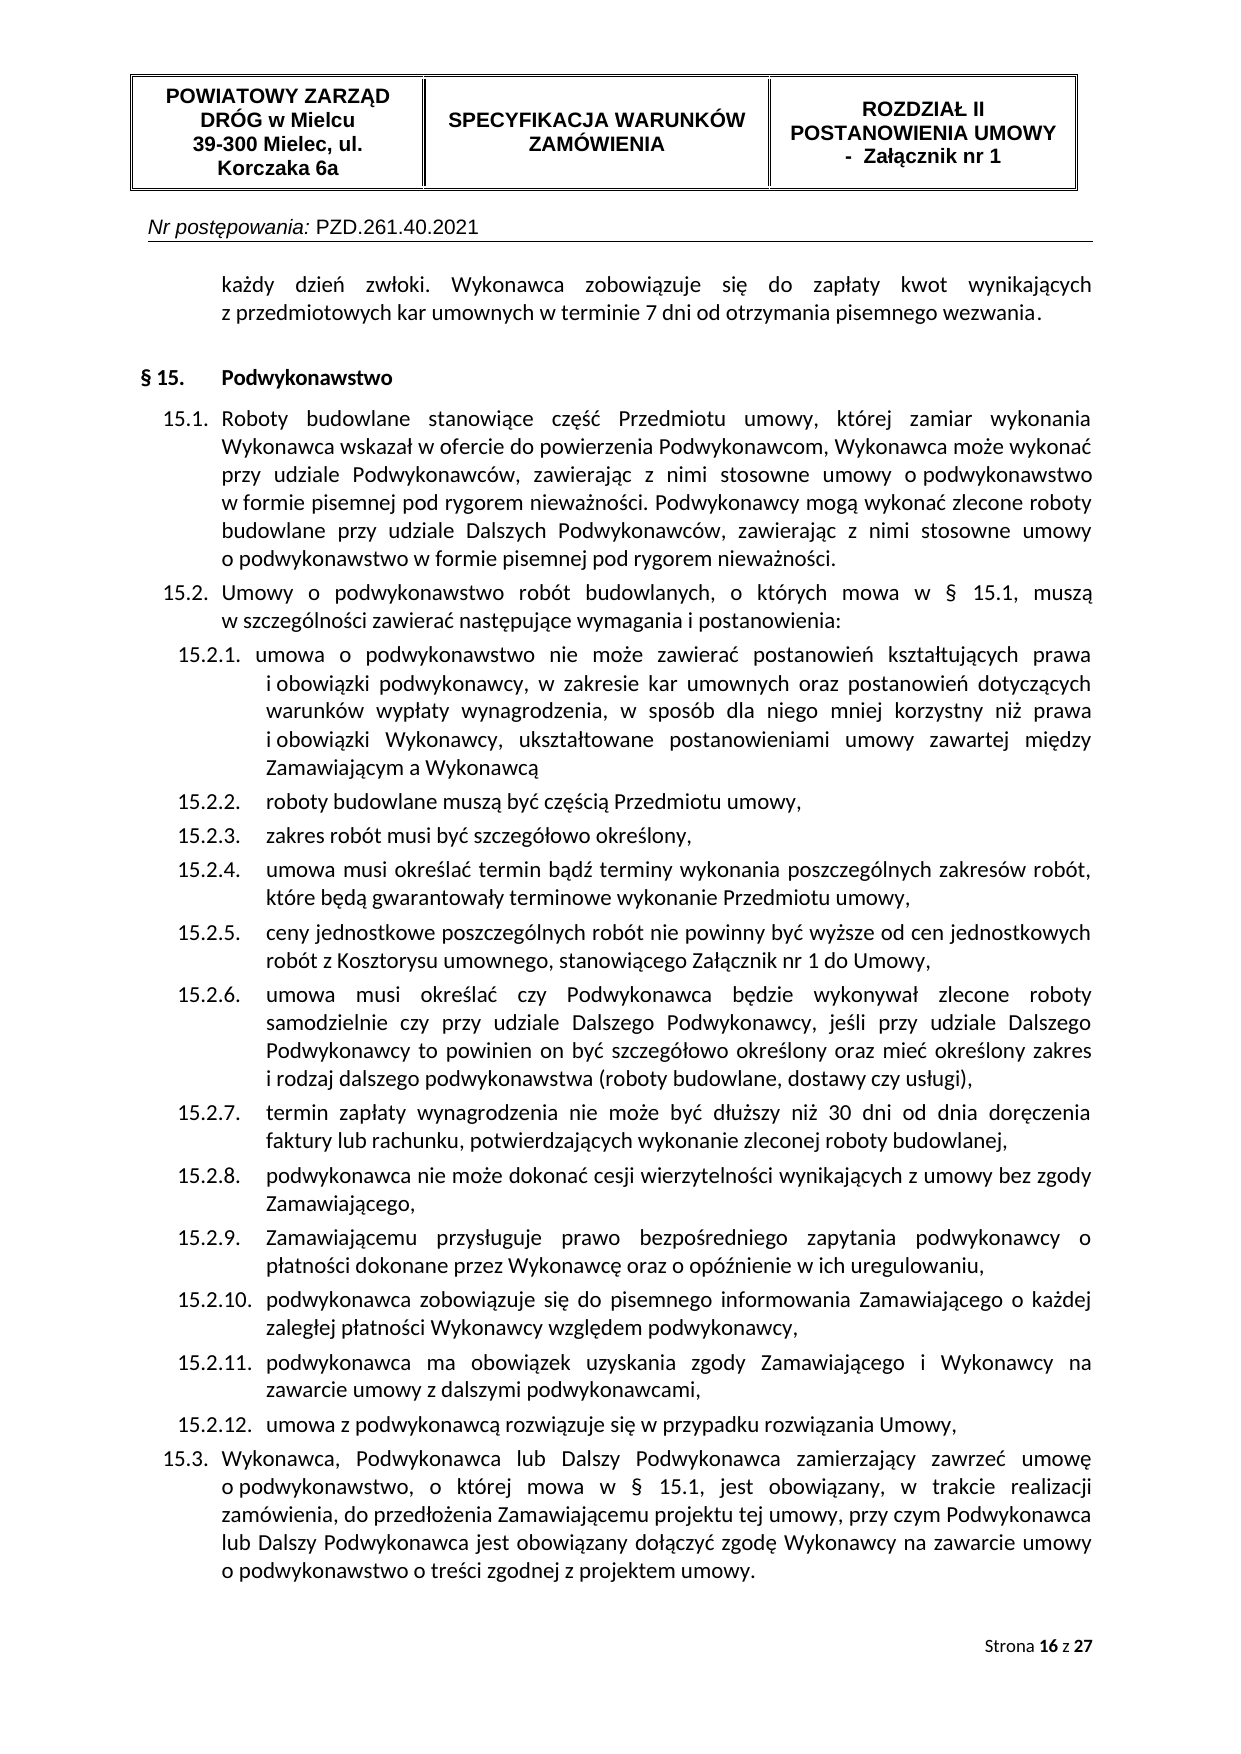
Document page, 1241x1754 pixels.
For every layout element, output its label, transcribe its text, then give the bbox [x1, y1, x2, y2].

subtitle podwykonawca ma obowiązek uzyskania zgody Zamawiającego i Wykonawcy na zawarcie umowy z dalszymi podwykonawcami, [177, 1348, 1093, 1404]
subtitle umowa musi określać termin bądź terminy wykonania poszczególnych zakresów robót, które będą gwarantowały terminowe wykonanie Przedmiotu umowy, [177, 856, 1093, 912]
subtitle umowa z podwykonawcą rozwiązuje się w przypadku rozwiązania Umowy, [177, 1410, 1093, 1438]
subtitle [162, 270, 1093, 326]
subtitle Umowy o podwykonawstwo robót budowlanych, o których mowa w § 15.1, muszą w szczególności zawierać następujące wymagania i postanowienia: [162, 578, 1093, 634]
subtitle Wykonawca, Podwykonawca lub Dalszy Podwykonawca zamierzający zawrzeć umowę o podwykonawstwo, o której mowa w § 15.1, jest obowiązany, w trakcie realizacji zamówienia, do przedłożenia Zamawiającemu projektu tej umowy, przy czym Podwykonawca lub Dalszy Podwykonawca jest obowiązany dołączyć zgodę Wykonawcy na zawarcie umowy o podwykonawstwo o treści zgodnej z projektem umowy. [162, 1444, 1093, 1584]
subtitle roboty budowlane muszą być częścią Przedmiotu umowy, [177, 787, 1093, 815]
subtitle 15.2.1. umowa o podwykonawstwo nie może zawierać postanowień kształtujących prawa i obowiązki podwykonawcy, w zakresie kar umownych oraz postanowień dotyczących warunków wypłaty wynagrodzenia, w sposób dla niego mniej korzystny niż prawa i obowiązki Wykonawcy, ukształtowane postanowieniami umowy zawartej między Zamawiającym a Wykonawcą [177, 641, 1093, 781]
subtitle Roboty budowlane stanowiące część Przedmiotu umowy, której zamiar wykonania Wykonawca wskazał w ofercie do powierzenia Podwykonawcom, Wykonawca może wykonać przy udziale Podwykonawców, zawierając z nimi stosowne umowy o podwykonawstwo w formie pisemnej pod rygorem nieważności. Podwykonawcy mogą wykonać zlecone roboty budowlane przy udziale Dalszych Podwykonawców, zawierając z nimi stosowne umowy o podwykonawstwo w formie pisemnej pod rygorem nieważności. [162, 404, 1093, 572]
subtitle podwykonawca nie może dokonać cesji wierzytelności wynikających z umowy bez zgody Zamawiającego, [177, 1161, 1093, 1217]
subtitle zakres robót musi być szczegółowo określony, [177, 821, 1093, 849]
subtitle podwykonawca zobowiązuje się do pisemnego informowania Zamawiającego o każdej zaległej płatności Wykonawcy względem podwykonawcy, [177, 1285, 1093, 1341]
subtitle ceny jednostkowe poszczególnych robót nie powinny być wyższe od cen jednostkowych robót z Kosztorysu umownego, stanowiącego Załącznik nr 1 do Umowy, [177, 918, 1093, 974]
subtitle Zamawiającemu przysługuje prawo bezpośredniego zapytania podwykonawcy o płatności dokonane przez Wykonawcę oraz o opóźnienie w ich uregulowaniu, [177, 1223, 1093, 1279]
subtitle umowa musi określać czy Podwykonawca będzie wykonywał zlecone roboty samodzielnie czy przy udziale Dalszego Podwykonawcy, jeśli przy udziale Dalszego Podwykonawcy to powinien on być szczegółowo określony oraz mieć określony zakres i rodzaj dalszego podwykonawstwa (roboty budowlane, dostawy czy usługi), [177, 980, 1093, 1092]
subtitle Podwykonawstwo [162, 363, 1093, 391]
subtitle termin zapłaty wynagrodzenia nie może być dłuższy niż 30 dni od dnia doręczenia faktury lub rachunku, potwierdzających wykonanie zleconej roboty budowlanej, [177, 1098, 1093, 1154]
